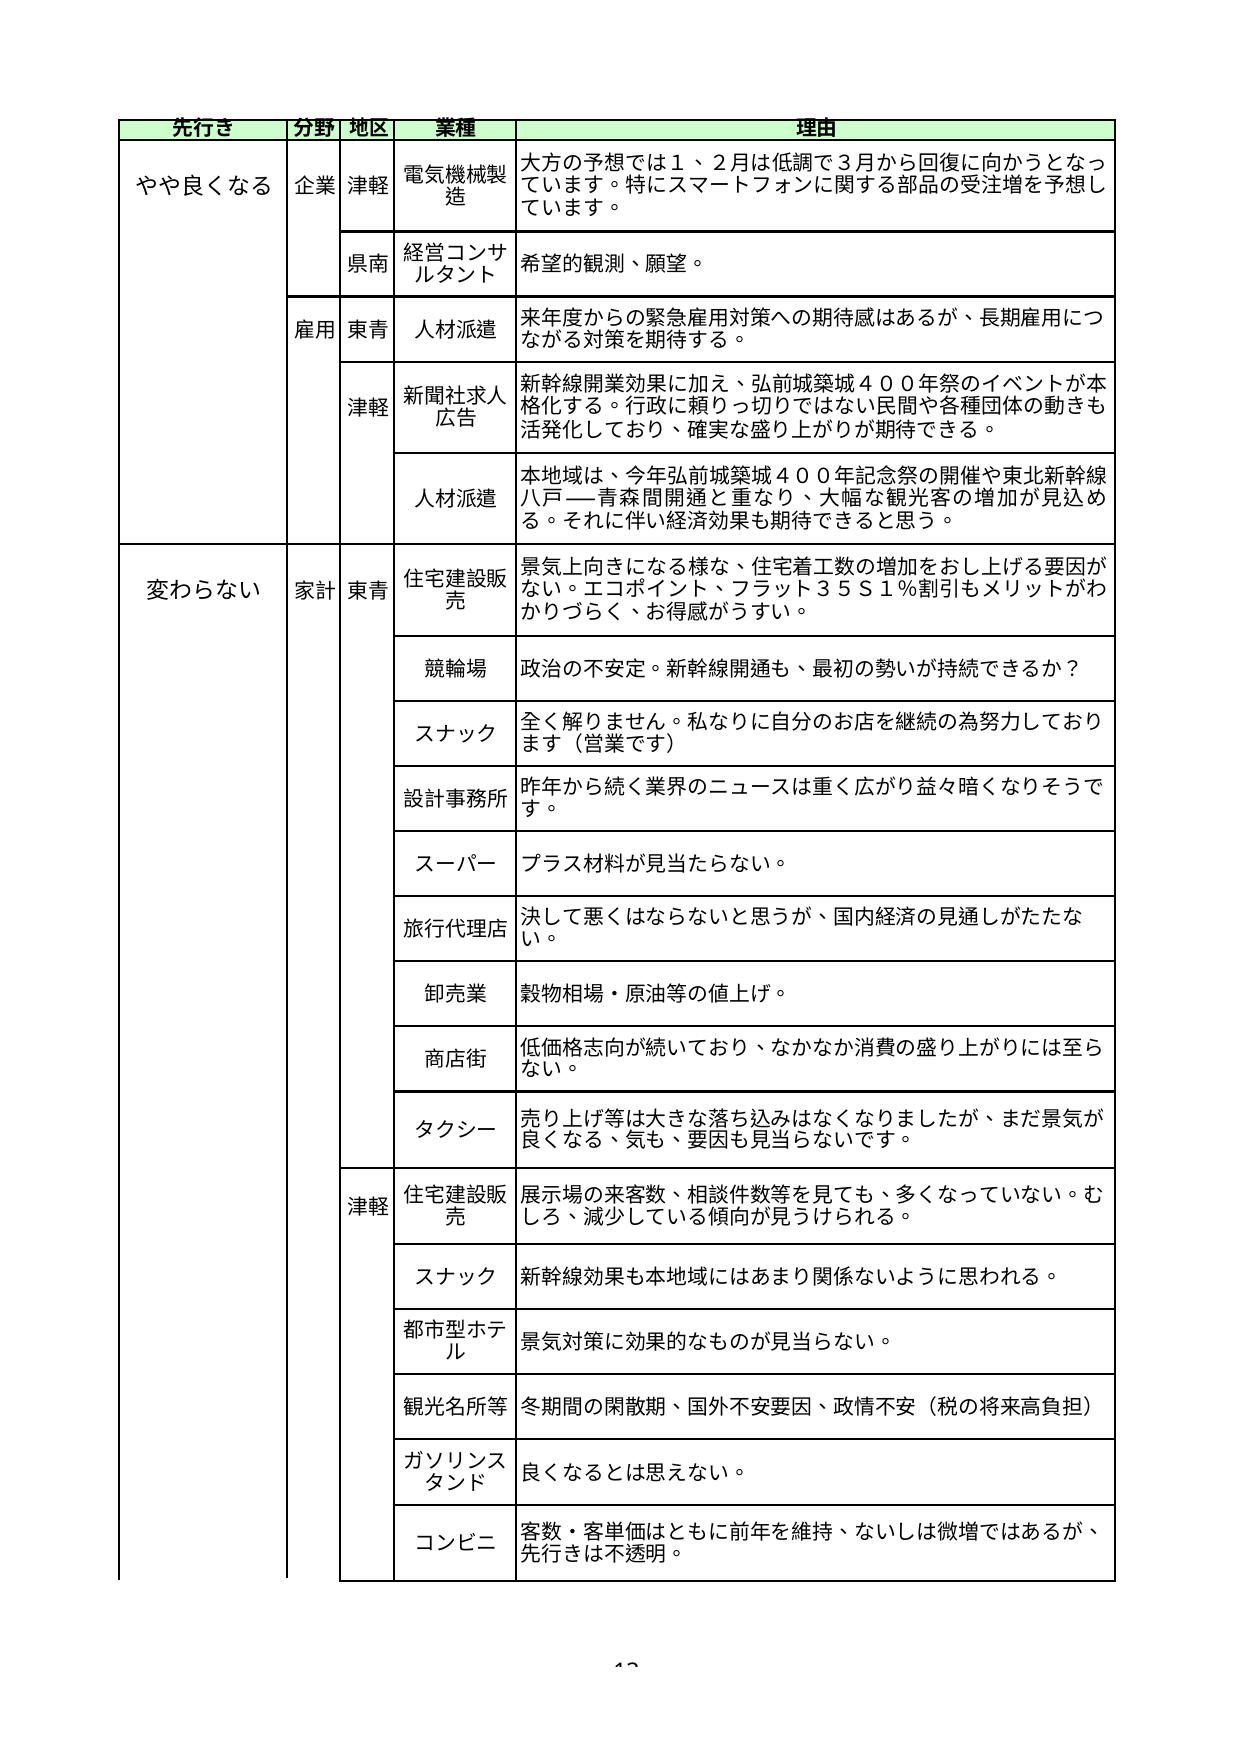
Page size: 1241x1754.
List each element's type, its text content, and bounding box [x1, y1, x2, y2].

table_cell 電気機械製造 [395, 141, 515, 230]
table_cell コンビニ [395, 1506, 515, 1580]
table_header 地区 [341, 121, 393, 139]
table_cell 全く解りません。私なりに自分のお店を継続の為努力しております（営業です） [517, 702, 1114, 765]
table_cell 東青 [341, 545, 393, 1167]
table_cell 売り上げ等は大きな落ち込みはなくなりましたが、まだ景気が良くなる、気も、要因も見当らないです。 [517, 1093, 1114, 1167]
table_cell 新幹線開業効果に加え、弘前城築城４００年祭のイベントが本格化する。行政に頼りっ切りではない民間や各種団体の動きも活発化しており、確実な盛り上がりが期待できる。 [517, 363, 1114, 452]
table_cell 決して悪くはならないと思うが、国内経済の見通しがたたない。 [517, 897, 1114, 960]
table_cell 県南 [341, 233, 393, 295]
table_cell 新聞社求人広告 [395, 363, 515, 452]
table_cell 津軽 [341, 141, 393, 230]
table_cell 客数・客単価はともに前年を維持、ないしは微増ではあるが、先行きは不透明。 [517, 1506, 1114, 1580]
table_header 先行き [120, 121, 286, 139]
table_cell スナック [395, 702, 515, 765]
table_cell 冬期間の閑散期、国外不安要因、政情不安（税の将来高負担） [517, 1375, 1114, 1438]
table_cell 東青 [341, 298, 393, 361]
table_cell 経営コンサルタント [395, 233, 515, 295]
table_cell 企業 [288, 141, 339, 295]
table_cell 展示場の来客数、相談件数等を見ても、多くなっていない。むしろ、減少している傾向が見うけられる。 [517, 1169, 1114, 1243]
table_cell 来年度からの緊急雇用対策への期待感はあるが、長期雇用につながる対策を期待する。 [517, 298, 1114, 361]
table_cell 住宅建設販売 [395, 1169, 515, 1243]
table_cell 家計 [287, 545, 339, 1580]
table_cell 競輪場 [395, 637, 515, 700]
table_cell 昨年から続く業界のニュースは重く広がり益々暗くなりそうです。 [517, 767, 1114, 830]
table_cell 人材派遣 [395, 298, 515, 361]
table_cell 都市型ホテル [395, 1310, 515, 1373]
table_cell 卸売業 [395, 962, 515, 1025]
table_header 理由 [517, 121, 1114, 139]
table_cell プラス材料が見当たらない。 [517, 832, 1114, 895]
table_cell 津軽 [341, 1169, 393, 1580]
table_header 業種 [395, 121, 515, 139]
table_cell 旅行代理店 [395, 897, 515, 960]
table_cell 設計事務所 [395, 767, 515, 830]
table_cell 低価格志向が続いており、なかなか消費の盛り上がりには至らない。 [517, 1027, 1114, 1090]
table_cell 住宅建設販売 [395, 545, 515, 634]
table_cell 景気上向きになる様な、住宅着工数の増加をおし上げる要因がない。エコポイント、フラット３５Ｓ１％割引もメリットがわかりづらく、お得感がうすい。 [517, 545, 1114, 634]
table_cell 良くなるとは思えない。 [517, 1440, 1114, 1503]
table_cell 穀物相場・原油等の値上げ。 [517, 962, 1114, 1025]
table_cell 大方の予想では１、２月は低調で３月から回復に向かうとなっています。特にスマートフォンに関する部品の受注増を予想しています。 [517, 141, 1114, 230]
table_cell 本地域は、今年弘前城築城４００年記念祭の開催や東北新幹線八戸―青森間開通と重なり、大幅な観光客の増加が見込める。それに伴い経済効果も期待できると思う。 [517, 454, 1114, 543]
table_cell 新幹線効果も本地域にはあまり関係ないように思われる。 [517, 1245, 1114, 1308]
table_cell スナック [395, 1245, 515, 1308]
table_cell ガソリンスタンド [395, 1440, 515, 1503]
table_cell 政治の不安定。新幹線開通も、最初の勢いが持続できるか？ [517, 637, 1114, 700]
table_cell スーパー [395, 832, 515, 895]
table_cell 雇用 [288, 298, 339, 543]
table_cell 観光名所等 [395, 1375, 515, 1438]
table_cell 商店街 [395, 1027, 515, 1090]
table_cell 希望的観測、願望。 [517, 233, 1114, 295]
table_cell 景気対策に効果的なものが見当らない。 [517, 1310, 1114, 1373]
table_cell 変わらない [120, 545, 287, 1580]
table_cell やや良くなる [120, 141, 286, 543]
table_header 分野 [288, 121, 339, 139]
table_cell 津軽 [341, 363, 393, 543]
table_cell 人材派遣 [395, 454, 515, 543]
table_cell タクシー [395, 1093, 515, 1167]
